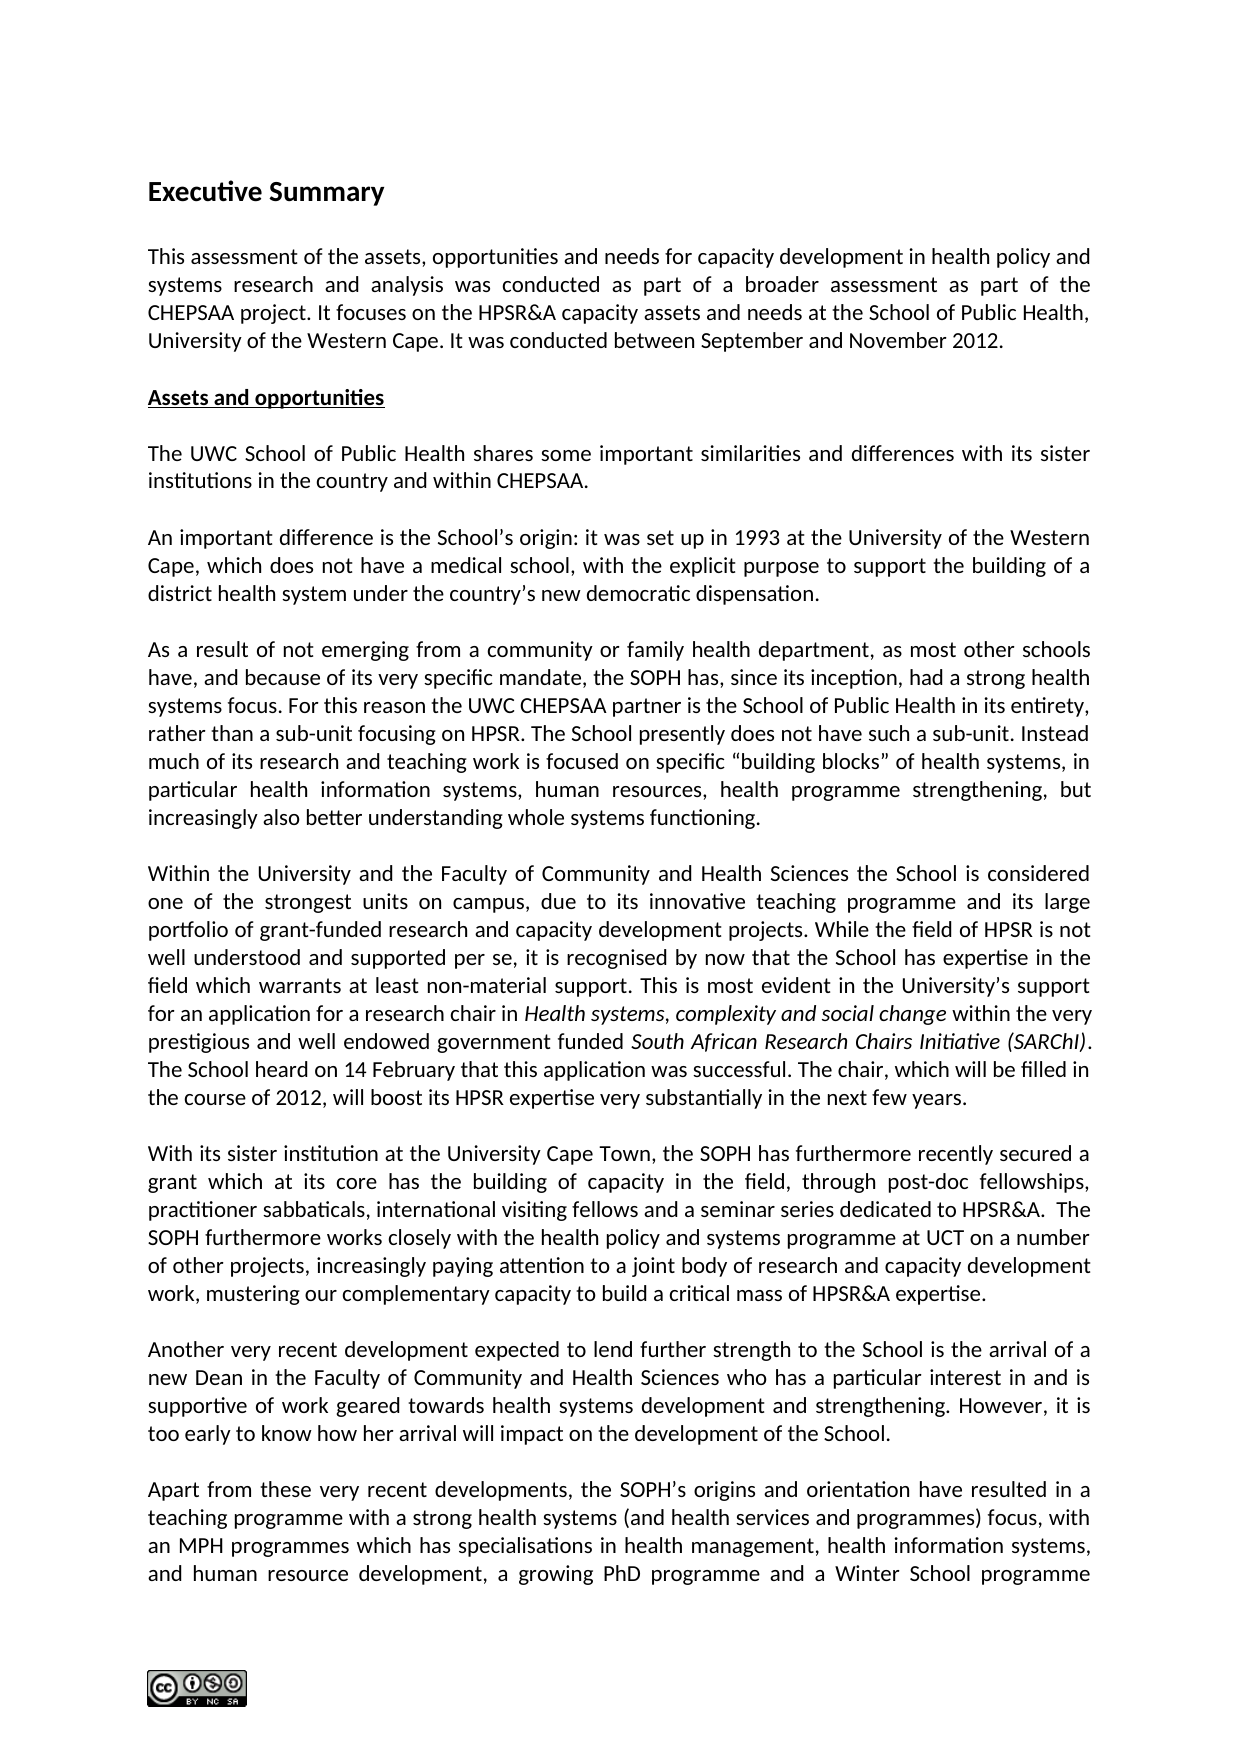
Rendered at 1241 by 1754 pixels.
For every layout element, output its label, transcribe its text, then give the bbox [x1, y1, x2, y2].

picture [147, 1670, 247, 1707]
text Assets and opportunities [148, 383, 1093, 411]
text This assessment of the assets, opportunities and needs for capacity development in health policy and systems research and analysis was conducted as part of a broader assessment as part of the CHEPSAA project. It focuses on the HPSR&A capacity assets and needs at the School of Public Health, University of the Western Cape. It was conducted between September and November 2012. [148, 242, 1093, 354]
text With its sister institution at the University Cape Town, the SOPH has furthermore recently secured a grant which at its core has the building of capacity in the field, through post-doc fellowships, practitioner sabbaticals, international visiting fellows and a seminar series dedicated to HPSR&A. The SOPH furthermore works closely with the health policy and systems programme at UCT on a number of other projects, increasingly paying attention to a joint body of research and capacity development work, mustering our complementary capacity to build a critical mass of HPSR&A expertise. [148, 1139, 1093, 1307]
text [148, 1475, 1093, 1587]
text An important difference is the School’s origin: it was set up in 1993 at the University of the Western Cape, which does not have a medical school, with the explicit purpose to support the building of a district health system under the country’s new democratic dispensation. [148, 523, 1093, 607]
text The UWC School of Public Health shares some important similarities and differences with its sister institutions in the country and within CHEPSAA. [148, 439, 1093, 495]
text Within the University and the Faculty of Community and Health Sciences the School is considered one of the strongest units on campus, due to its innovative teaching programme and its large portfolio of grant-funded research and capacity development projects. While the field of HPSR is not well understood and supported per se, it is recognised by now that the School has expertise in the field which warrants at least non-material support. This is most evident in the University’s support for an application for a research chair in Health systems, complexity and social change within the very prestigious and well endowed government funded South African Research Chairs Initiative (SARChI). The School heard on 14 February that this application was successful. The chair, which will be filled in the course of 2012, will boost its HPSR expertise very substantially in the next few years. [148, 859, 1093, 1111]
text Another very recent development expected to lend further strength to the School is the arrival of a new Dean in the Faculty of Community and Health Sciences who has a particular interest in and is supportive of work geared towards health systems development and strengthening. However, it is too early to know how her arrival will impact on the development of the School. [148, 1335, 1093, 1447]
subtitle Executive Summary [148, 173, 1093, 208]
text As a result of not emerging from a community or family health department, as most other schools have, and because of its very specific mandate, the SOPH has, since its inception, had a strong health systems focus. For this reason the UWC CHEPSAA partner is the School of Public Health in its entirety, rather than a sub-unit focusing on HPSR. The School presently does not have such a sub-unit. Instead much of its research and teaching work is focused on specific “building blocks” of health systems, in particular health information systems, human resources, health programme strengthening, but increasingly also better understanding whole systems functioning. [148, 635, 1093, 831]
